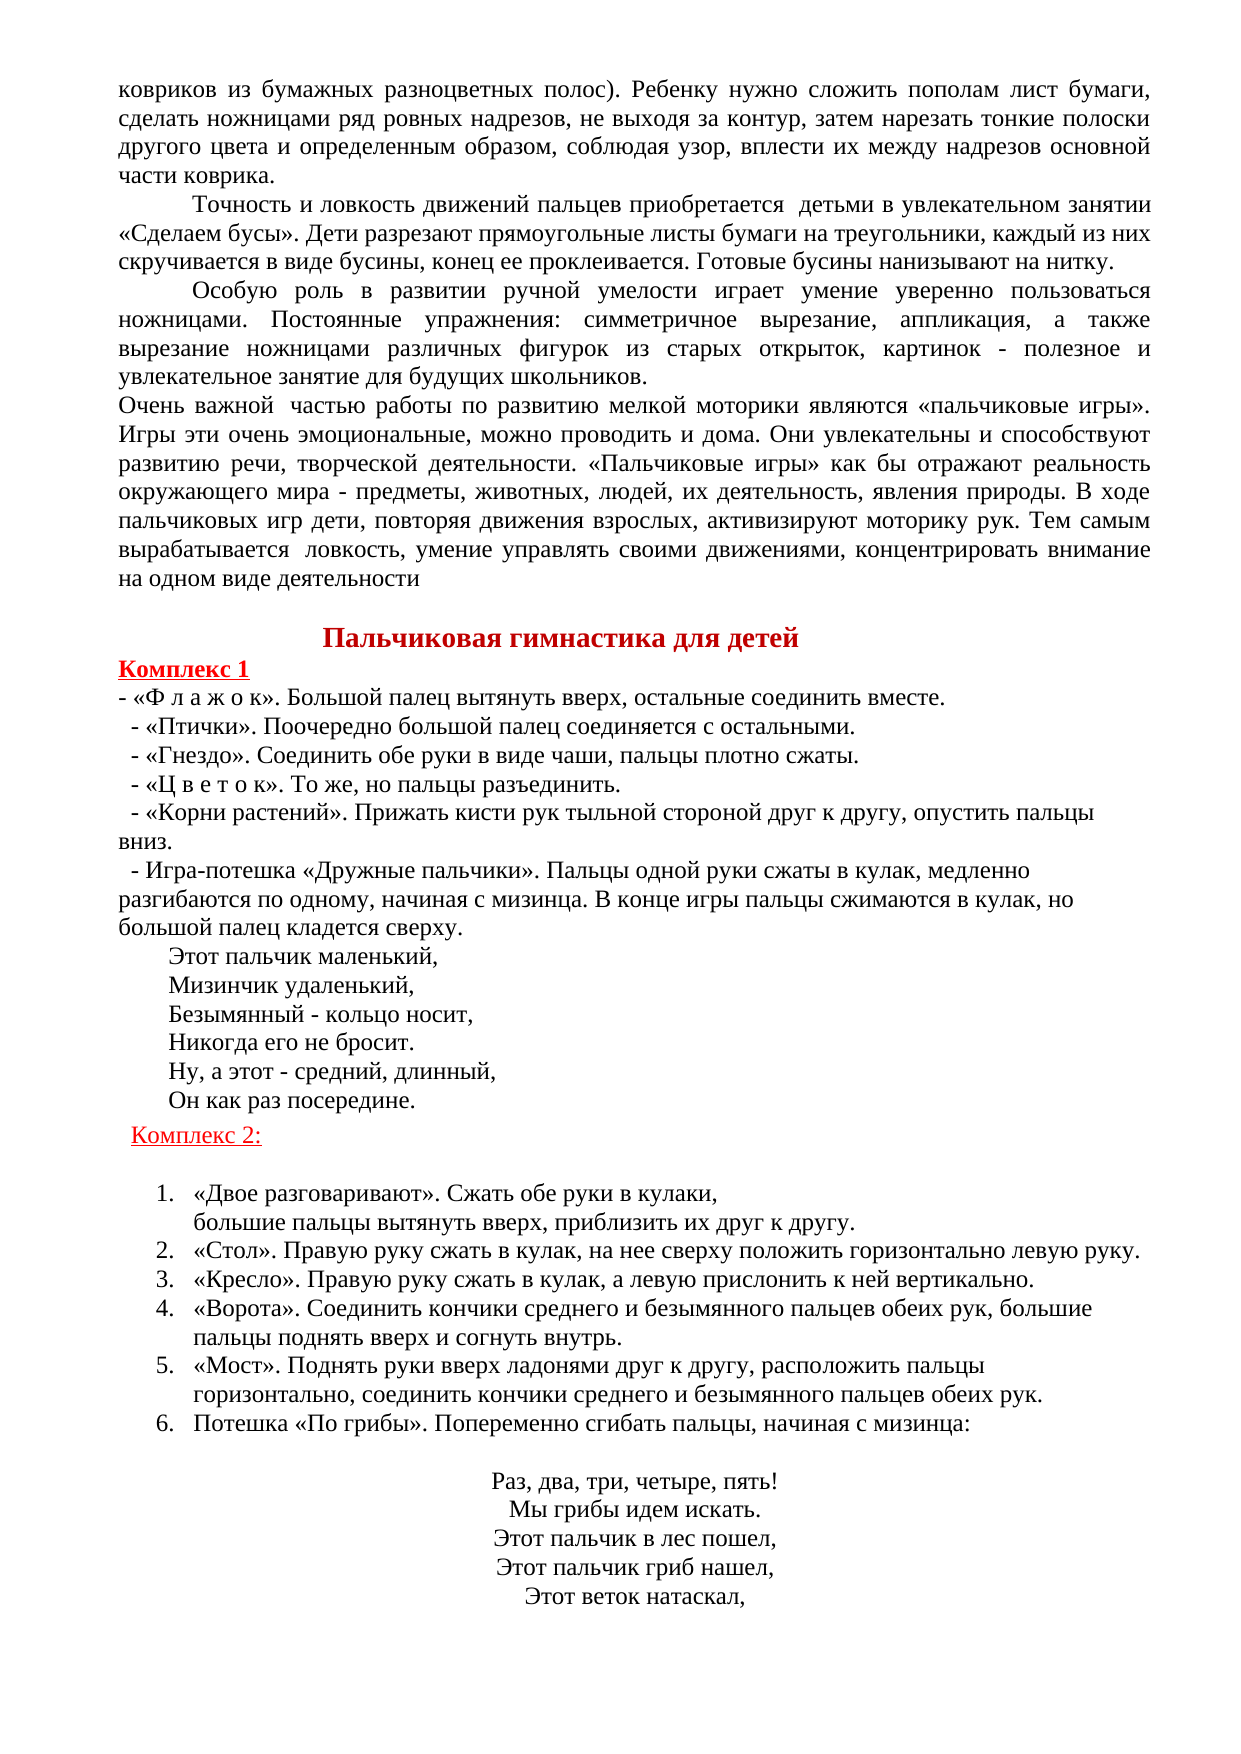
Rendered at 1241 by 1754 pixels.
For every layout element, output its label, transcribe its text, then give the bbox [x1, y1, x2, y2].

text Мы грибы идем искать. [168, 1494, 1102, 1523]
text Очень важной частью работы по развитию мелкой моторики являются «пальчиковые игры». Игры эти очень эмоциональные, можно проводить и дома. Они увлекательны и способствуют развитию речи, творческой деятельности. «Пальчиковые игры» как бы отражают реальность окружающего мира - предметы, животных, людей, их деятельность, явления природы. В ходе пальчиковых игр дети, повторяя движения взрослых, активизируют моторику рук. Тем самым вырабатывается ловкость, умение управлять своими движениями, концентрировать внимание на одном виде деятельности [118, 390, 1152, 591]
text Пальчиковая гимнастика для детей [118, 620, 1152, 654]
text Мизинчик удаленький, [168, 970, 1102, 999]
text - «Ц в е т о к». То же, но пальцы разъединить. [118, 769, 1152, 797]
list «Кресло». Правую руку сжать в кулак, а левую прислонить к ней вертикально. [156, 1264, 1152, 1293]
text - Игра-потешка «Дружные пальчики». Пальцы одной руки сжаты в кулак, медленно разгибаются по одному, начиная с мизинца. В конце игры пальцы сжимаются в кулак, но большой палец кладется сверху. [118, 855, 1152, 941]
text Этот пальчик маленький, [168, 941, 1102, 970]
text Точность и ловкость движений пальцев приобретается детьми в увлекательном занятии «Сделаем бусы». Дети разрезают прямоугольные листы бумаги на треугольники, каждый из них скручивается в виде бусины, конец ее проклеивается. Готовые бусины нанизывают на нитку. [118, 189, 1152, 275]
text Этот пальчик гриб нашел, [168, 1552, 1102, 1581]
text Безымянный - кольцо носит, [168, 999, 1102, 1027]
text Никогда его не бросит. [168, 1027, 1102, 1056]
list Потешка «По грибы». Попеременно сгибать пальцы, начиная с мизинца: [156, 1408, 1152, 1437]
text - «Гнездо». Соединить обе руки в виде чаши, пальцы плотно сжаты. [118, 740, 1152, 769]
text Этот веток натаскал, [168, 1581, 1102, 1609]
text Комплекс 1 [118, 654, 1152, 682]
text - «Птички». Поочередно большой палец соединяется с остальными. [118, 711, 1152, 740]
list «Двое разговаривают». Сжать обе руки в кулаки, большие пальцы вытянуть вверх, приблизить их друг к другу. [156, 1178, 1152, 1235]
list «Стол». Правую руку сжать в кулак, на нее сверху положить горизонтально левую руку. [156, 1235, 1152, 1264]
list «Мост». Поднять руки вверх ладонями друг к другу, расположить пальцы горизонтально, соединить кончики среднего и безымянного пальцев обеих рук. [156, 1350, 1152, 1408]
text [118, 74, 1152, 189]
text Этот пальчик в лес пошел, [168, 1523, 1102, 1552]
text Особую роль в развитии ручной умелости играет умение уверенно пользоваться ножницами. Постоянные упражнения: симметричное вырезание, аппликация, а также вырезание ножницами различных фигурок из старых открыток, картинок - полезное и увлекательное занятие для будущих школьников. [118, 275, 1152, 390]
text - «Корни растений». Прижать кисти рук тыльной стороной друг к другу, опустить пальцы вниз. [118, 797, 1152, 855]
text Комплекс 2: [118, 1120, 1152, 1149]
text Он как раз посередине. [168, 1085, 1102, 1114]
text Раз, два, три, четыре, пять! [168, 1466, 1102, 1494]
text - «Ф л а ж о к». Большой палец вытянуть вверх, остальные соединить вместе. [118, 682, 1152, 711]
list «Ворота». Соединить кончики среднего и безымянного пальцев обеих рук, большие пальцы поднять вверх и согнуть внутрь. [156, 1293, 1152, 1350]
text Ну, а этот - средний, длинный, [168, 1056, 1102, 1085]
